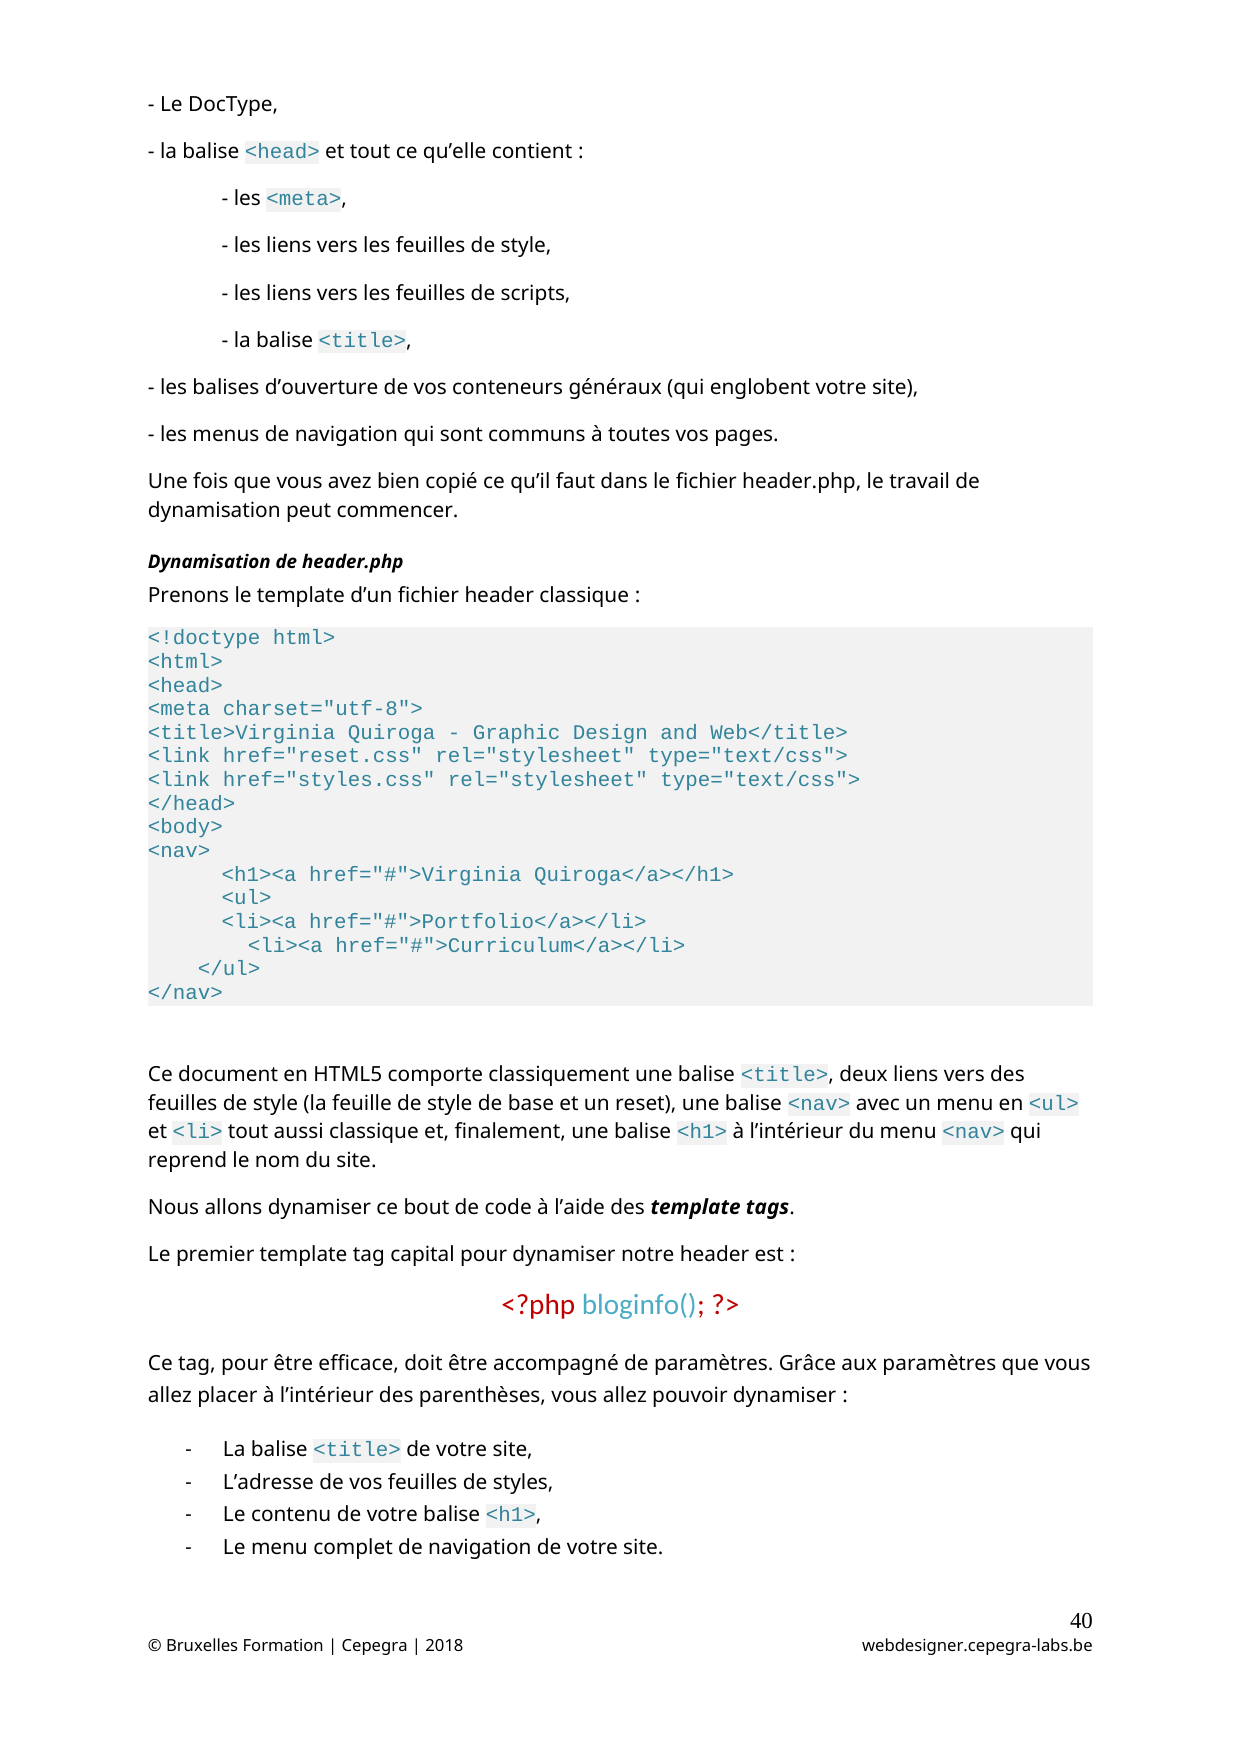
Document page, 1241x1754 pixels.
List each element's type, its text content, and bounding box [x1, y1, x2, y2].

text Une fois que vous avez bien copié ce qu’il faut dans le fichier header.php, le travail de dynamisation peut commencer. [148, 466, 1093, 523]
text - Le DocType, [148, 89, 1093, 117]
text Ce document en HTML5 comporte classiquement une balise <title>, deux liens vers des feuilles de style (la feuille de style de base et un reset), une balise <nav> avec un menu en <ul> et <li> tout aussi classique et, finalement, une balise <h1> à l’intérieur du menu <nav> qui reprend le nom du site. [148, 1059, 1093, 1173]
list L’adresse de vos feuilles de styles, [185, 1467, 1093, 1495]
subtitle Dynamisation de header.php [148, 548, 1093, 574]
text - la balise <title>, [148, 325, 1093, 353]
text - la balise <head> et tout ce qu’elle contient : [148, 136, 1093, 164]
text Le premier template tag capital pour dynamiser notre header est : [148, 1239, 1093, 1267]
list Le menu complet de navigation de votre site. [185, 1532, 1093, 1561]
text - les menus de navigation qui sont communs à toutes vos pages. [148, 419, 1093, 448]
list Le contenu de votre balise <h1>, [185, 1499, 1093, 1528]
subtitle <!doctype html> <html> <head> <meta charset="utf-8"> <title>Virginia Quiroga - Graphic Design and Web</title> <link href="reset.css" rel="stylesheet" type="text/css"> <link href="styles.css" rel="stylesheet" type="text/css"> </head> <body> <nav> <h1><a href="#">Virginia Quiroga</a></h1> <ul> <li><a href="#">Portfolio</a></li> <li><a href="#">Curriculum</a></li> </ul> </nav> [148, 627, 1093, 1006]
text Nous allons dynamiser ce bout de code à l’aide des template tags. [148, 1192, 1093, 1220]
text - les liens vers les feuilles de scripts, [148, 278, 1093, 306]
list La balise <title> de votre site, [185, 1434, 1093, 1463]
text <?php bloginfo(); ?> [148, 1286, 1093, 1322]
text - les balises d’ouverture de vos conteneurs généraux (qui englobent votre site), [148, 372, 1093, 401]
text Prenons le template d’un fichier header classique : [148, 580, 1093, 608]
text - les <meta>, [148, 183, 1093, 212]
text - les liens vers les feuilles de style, [148, 230, 1093, 259]
text Ce tag, pour être efficace, doit être accompagné de paramètres. Grâce aux paramètres que vous allez placer à l’intérieur des parenthèses, vous allez pouvoir dynamiser : [148, 1348, 1093, 1409]
